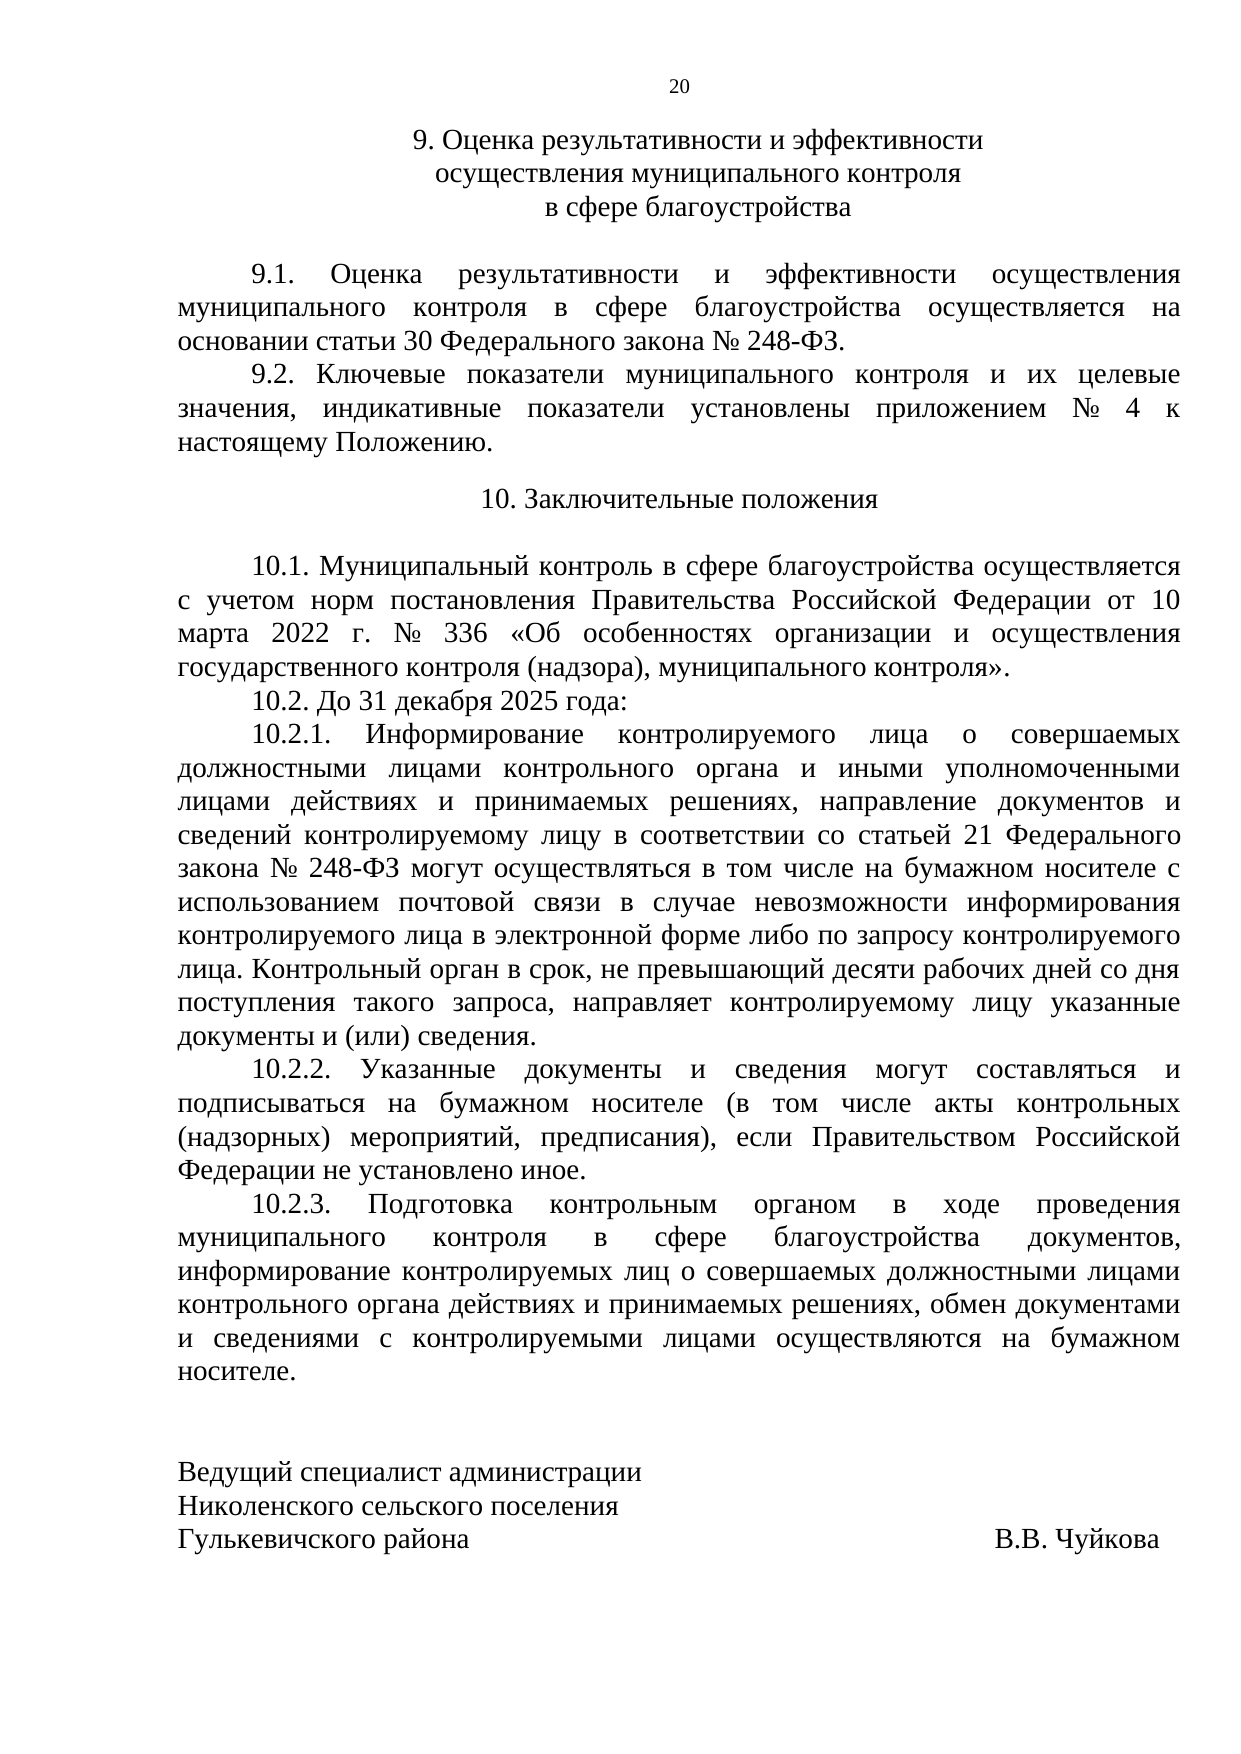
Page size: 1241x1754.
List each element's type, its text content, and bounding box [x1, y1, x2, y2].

text 10.2. До 31 декабря 2025 года: [177, 683, 1181, 716]
text в сфере благоустройства [215, 189, 1181, 222]
text Николенского сельского поселения [177, 1488, 1181, 1521]
text 9. Оценка результативности и эффективности [215, 122, 1181, 155]
text 9.2. Ключевые показатели муниципального контроля и их целевые значения, индикативные показатели установлены приложением № 4 к настоящему Положению. [177, 357, 1181, 457]
text 10. Заключительные положения [177, 481, 1181, 515]
text 10.1. Муниципальный контроль в сфере благоустройства осуществляется с учетом норм постановления Правительства Российской Федерации от 10 марта 2022 г. № 336 «Об особенностях организации и осуществления государственного контроля (надзора), муниципального контроля». [177, 548, 1181, 683]
text осуществления муниципального контроля [215, 155, 1181, 189]
text 10.2.3. Подготовка контрольным органом в ходе проведения муниципального контроля в сфере благоустройства документов, информирование контролируемых лиц о совершаемых должностными лицами контрольного органа действиях и принимаемых решениях, обмен документами и сведениями с контролируемыми лицами осуществляются на бумажном носителе. [177, 1186, 1181, 1387]
text 10.2.1. Информирование контролируемого лица о совершаемых должностными лицами контрольного органа и иными уполномоченными лицами действиях и принимаемых решениях, направление документов и сведений контролируемому лицу в соответствии со статьей 21 Федерального закона № 248-ФЗ могут осуществляться в том числе на бумажном носителе с использованием почтовой связи в случае невозможности информирования контролируемого лица в электронной форме либо по запросу контролируемого лица. Контрольный орган в срок, не превышающий десяти рабочих дней со дня поступления такого запроса, направляет контролируемому лицу указанные документы и (или) сведения. [177, 716, 1181, 1052]
text 10.2.2. Указанные документы и сведения могут составляться и подписываться на бумажном носителе (в том числе акты контрольных (надзорных) мероприятий, предписания), если Правительством Российской Федерации не установлено иное. [177, 1052, 1181, 1186]
text 9.1. Оценка результативности и эффективности осуществления муниципального контроля в сфере благоустройства осуществляется на основании статьи 30 Федерального закона № 248-ФЗ. [177, 256, 1181, 357]
text Гулькевичского района В.В. Чуйкова [177, 1521, 1181, 1555]
text Ведущий специалист администрации [177, 1454, 1181, 1488]
